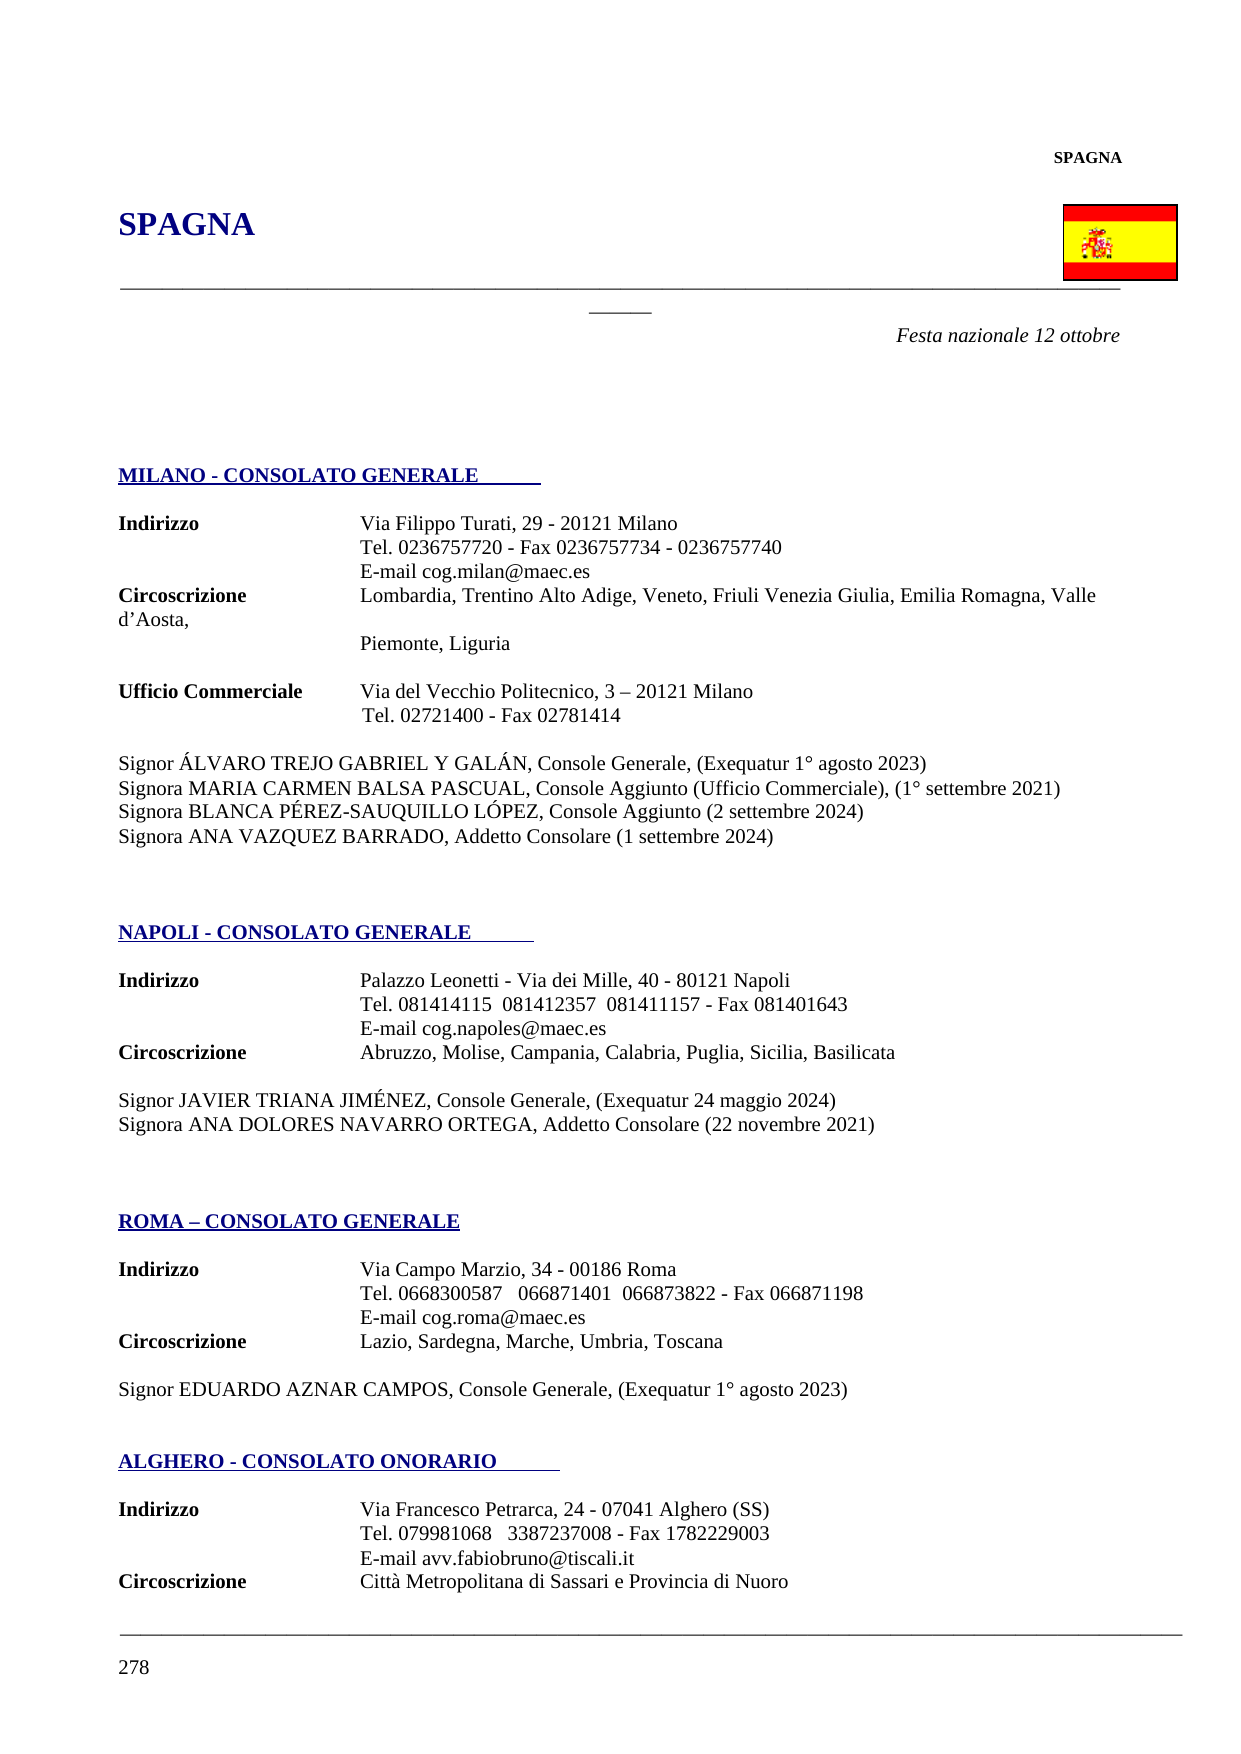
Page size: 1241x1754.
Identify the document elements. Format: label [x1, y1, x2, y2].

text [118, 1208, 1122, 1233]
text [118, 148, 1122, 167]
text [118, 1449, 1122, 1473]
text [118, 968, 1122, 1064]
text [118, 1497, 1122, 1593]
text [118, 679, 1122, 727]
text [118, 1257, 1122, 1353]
picture [1064, 206, 1176, 279]
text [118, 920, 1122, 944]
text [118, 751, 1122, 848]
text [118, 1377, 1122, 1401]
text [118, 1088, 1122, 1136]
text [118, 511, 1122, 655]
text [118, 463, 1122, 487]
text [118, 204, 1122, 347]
